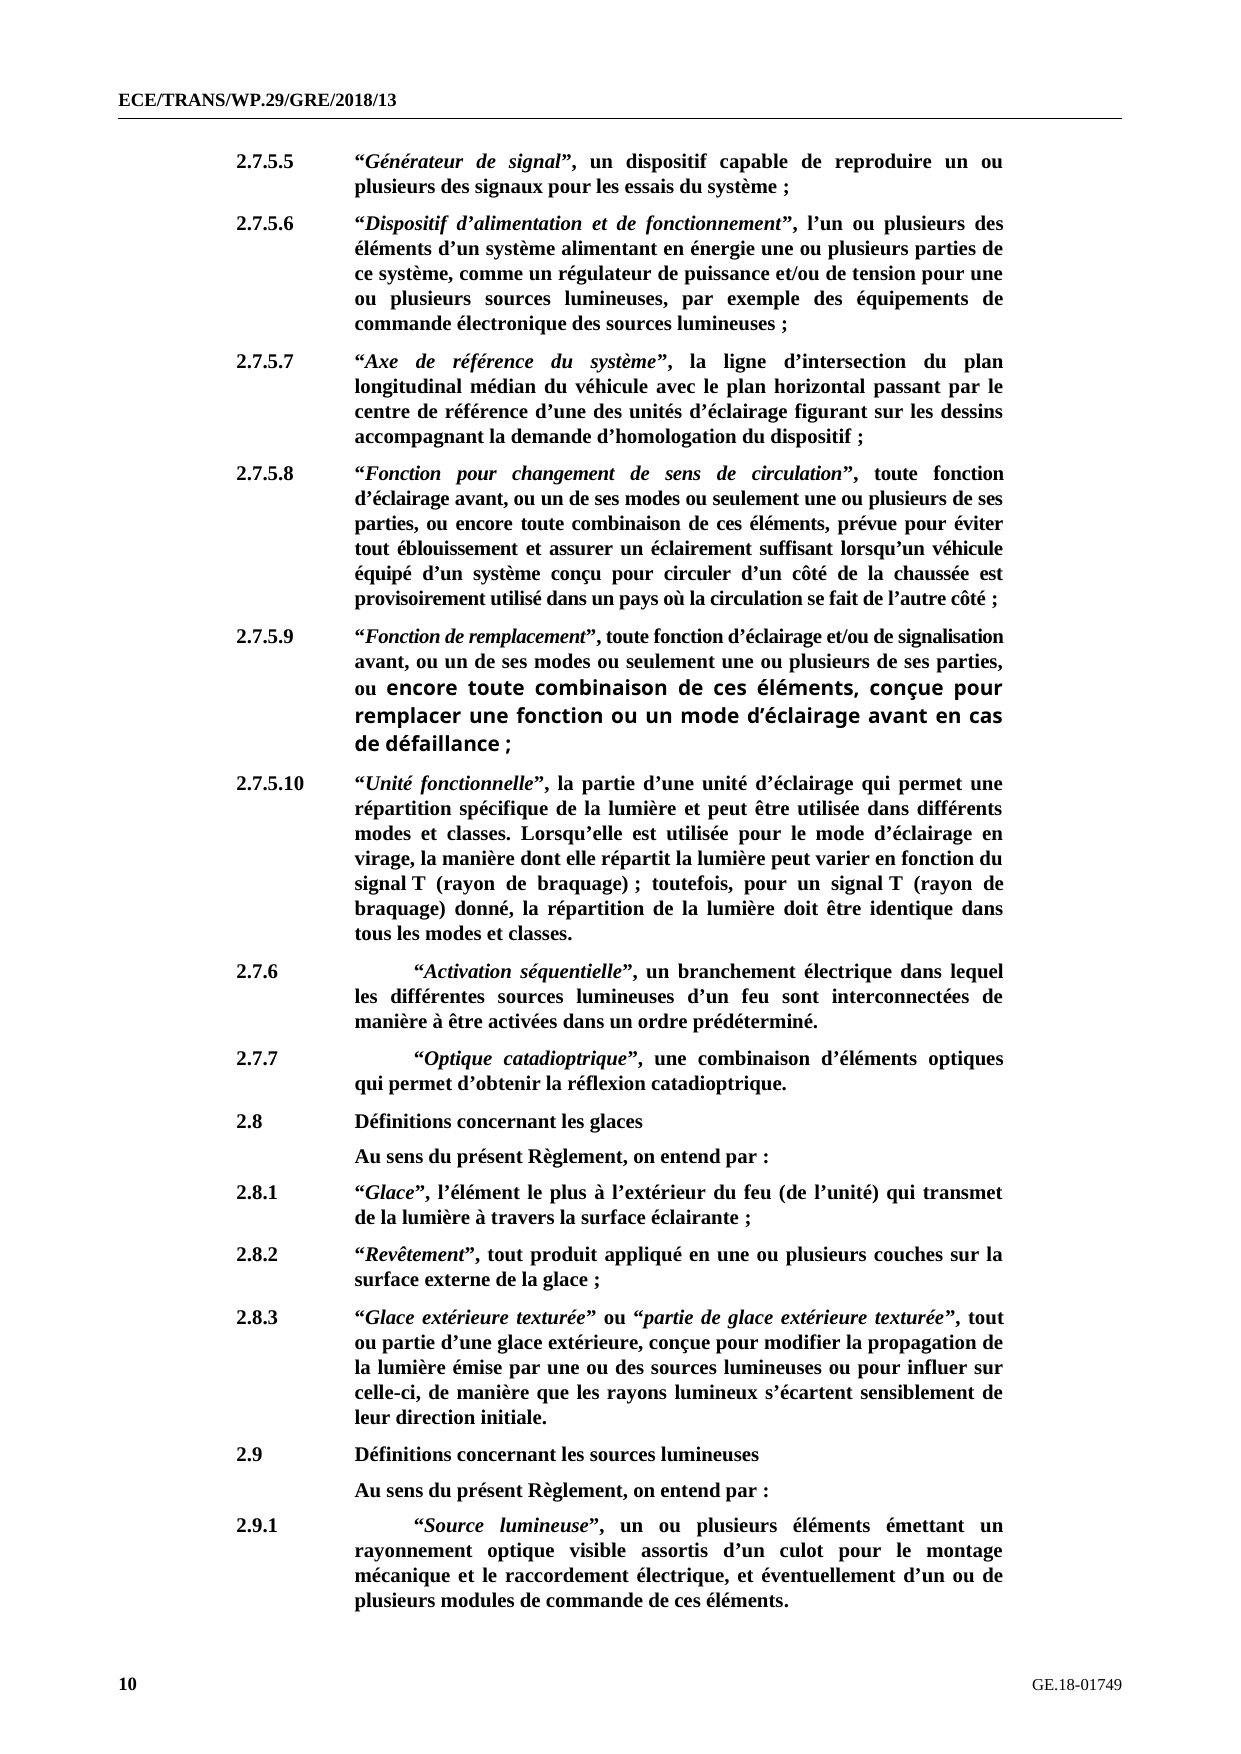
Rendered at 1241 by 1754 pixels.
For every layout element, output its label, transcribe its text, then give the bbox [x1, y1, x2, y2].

text Au sens du présent Règlement, on entend par : [354, 1477, 1004, 1502]
text 2.7.5.8 “Fonction pour changement de sens de circulation”, toute fonction d’éclairage avant, ou un de ses modes ou seulement une ou plusieurs de ses parties, ou encore toute combinaison de ces éléments, prévue pour éviter tout éblouissement et assurer un éclairement suffisant lorsqu’un véhicule équipé d’un système conçu pour circuler d’un côté de la chaussée est provisoirement utilisé dans un pays où la circulation se fait de l’autre côté ; [236, 460, 1004, 610]
text Au sens du présent Règlement, on entend par : [354, 1143, 1004, 1168]
text 2.7.6 “Activation séquentielle”, un branchement électrique dans lequel les différentes sources lumineuses d’un feu sont interconnectées de manière à être activées dans un ordre prédéterminé. [236, 958, 1004, 1033]
text 2.7.5.7 “Axe de référence du système”, la ligne d’intersection du plan longitudinal médian du véhicule avec le plan horizontal passant par le centre de référence d’une des unités d’éclairage figurant sur les dessins accompagnant la demande d’homologation du dispositif ; [236, 348, 1004, 448]
text 2.8.3 “Glace extérieure texturée” ou “partie de glace extérieure texturée”, tout ou partie d’une glace extérieure, conçue pour modifier la propagation de la lumière émise par une ou des sources lumineuses ou pour influer sur celle-ci, de manière que les rayons lumineux s’écartent sensiblement de leur direction initiale. [236, 1304, 1004, 1429]
text 2.7.5.10 “Unité fonctionnelle”, la partie d’une unité d’éclairage qui permet une répartition spécifique de la lumière et peut être utilisée dans différents modes et classes. Lorsqu’elle est utilisée pour le mode d’éclairage en virage, la manière dont elle répartit la lumière peut varier en fonction du signal T (rayon de braquage) ; toutefois, pour un signal T (rayon de braquage) donné, la répartition de la lumière doit être identique dans tous les modes et classes. [236, 770, 1004, 945]
text 2.9 Définitions concernant les sources lumineuses [236, 1441, 1004, 1466]
text 2.7.5.9 “Fonction de remplacement”, toute fonction d’éclairage et/ou de signalisation avant, ou un de ses modes ou seulement une ou plusieurs de ses parties, ou encore toute combinaison de ces éléments, conçue pour remplacer une fonction ou un mode d’éclairage avant en cas de défaillance ; [236, 623, 1004, 758]
text 2.7.7 “Optique catadioptrique”, une combinaison d’éléments optiques qui permet d’obtenir la réflexion catadioptrique. [236, 1045, 1004, 1095]
text 2.8 Définitions concernant les glaces [236, 1108, 1004, 1133]
text 2.9.1 “Source lumineuse”, un ou plusieurs éléments émettant un rayonnement optique visible assortis d’un culot pour le montage mécanique et le raccordement électrique, et éventuellement d’un ou de plusieurs modules de commande de ces éléments. [236, 1512, 1004, 1612]
text 2.8.1 “Glace”, l’élément le plus à l’extérieur du feu (de l’unité) qui transmet de la lumière à travers la surface éclairante ; [236, 1179, 1004, 1229]
text 2.7.5.6 “Dispositif d’alimentation et de fonctionnement”, l’un ou plusieurs des éléments d’un système alimentant en énergie une ou plusieurs parties de ce système, comme un régulateur de puissance et/ou de tension pour une ou plusieurs sources lumineuses, par exemple des équipements de commande électronique des sources lumineuses ; [236, 210, 1004, 335]
text 2.8.2 “Revêtement”, tout produit appliqué en une ou plusieurs couches sur la surface externe de la glace ; [236, 1241, 1004, 1291]
text 2.7.5.5 “Générateur de signal”, un dispositif capable de reproduire un ou plusieurs des signaux pour les essais du système ; [236, 148, 1004, 198]
